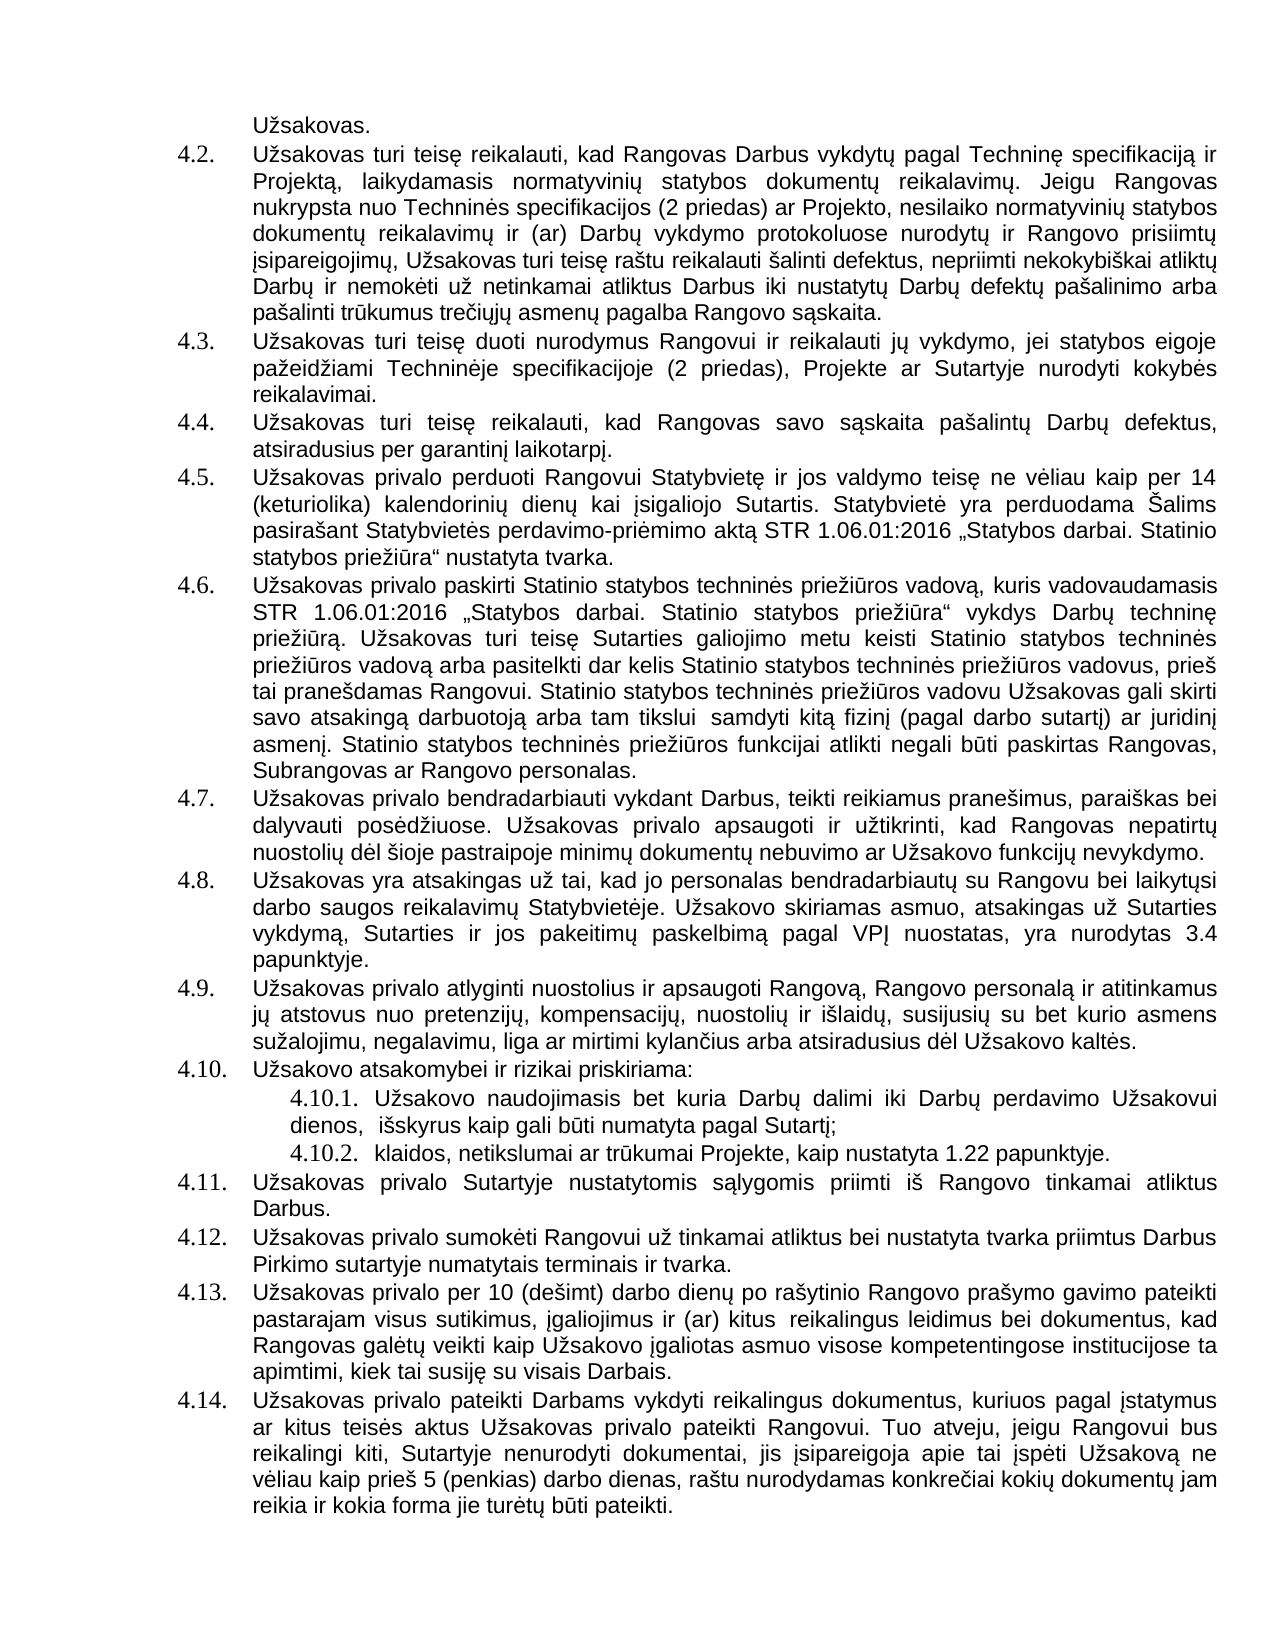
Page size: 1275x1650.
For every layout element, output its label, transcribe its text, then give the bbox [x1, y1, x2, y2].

list Užsakovas turi teisę reikalauti, kad Rangovas savo sąskaita pašalintų Darbų defektus, atsiradusius per garantinį laikotarpį. [177, 407, 1218, 462]
list Užsakovas privalo bendradarbiauti vykdant Darbus, teikti reikiamus pranešimus, paraiškas bei dalyvauti posėdžiuose. Užsakovas privalo apsaugoti ir užtikrinti, kad Rangovas nepatirtų nuostolių dėl šioje pastraipoje minimų dokumentų nebuvimo ar Užsakovo funkcijų nevykdymo. [177, 783, 1218, 865]
list Užsakovo naudojimasis bet kuria Darbų dalimi iki Darbų perdavimo Užsakovui dienos, išskyrus kaip gali būti numatyta pagal Sutartį; [290, 1083, 1218, 1138]
list Užsakovas yra atsakingas už tai, kad jo personalas bendradarbiautų su Rangovu bei laikytųsi darbo saugos reikalavimų Statybvietėje. Užsakovo skiriamas asmuo, atsakingas už Sutarties vykdymą, Sutarties ir jos pakeitimų paskelbimą pagal VPĮ nuostatas, yra nurodytas 3.4 papunktyje. [177, 865, 1218, 973]
list Užsakovas turi teisę reikalauti, kad Rangovas Darbus vykdytų pagal Techninę specifikaciją ir Projektą, laikydamasis normatyvinių statybos dokumentų reikalavimų. Jeigu Rangovas nukrypsta nuo Techninės specifikacijos (2 priedas) ar Projekto, nesilaiko normatyvinių statybos dokumentų reikalavimų ir (ar) Darbų vykdymo protokoluose nurodytų ir Rangovo prisiimtų įsipareigojimų, Užsakovas turi teisę raštu reikalauti šalinti defektus, nepriimti nekokybiškai atliktų Darbų ir nemokėti už netinkamai atliktus Darbus iki nustatytų Darbų defektų pašalinimo arba pašalinti trūkumus trečiųjų asmenų pagalba Rangovo sąskaita. [177, 139, 1218, 326]
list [177, 112, 1218, 139]
list Užsakovas privalo Sutartyje nustatytomis sąlygomis priimti iš Rangovo tinkamai atliktus Darbus. [177, 1167, 1218, 1222]
list Užsakovas privalo paskirti Statinio statybos techninės priežiūros vadovą, kuris vadovaudamasis STR 1.06.01:2016 „Statybos darbai. Statinio statybos priežiūra“ vykdys Darbų techninę priežiūrą. Užsakovas turi teisę Sutarties galiojimo metu keisti Statinio statybos techninės priežiūros vadovą arba pasitelkti dar kelis Statinio statybos techninės priežiūros vadovus, prieš tai pranešdamas Rangovui. Statinio statybos techninės priežiūros vadovu Užsakovas gali skirti savo atsakingą darbuotoją arba tam tikslui samdyti kitą fizinį (pagal darbo sutartį) ar juridinį asmenį. Statinio statybos techninės priežiūros funkcijai atlikti negali būti paskirtas Rangovas, Subrangovas ar Rangovo personalas. [177, 570, 1218, 783]
list Užsakovas privalo pateikti Darbams vykdyti reikalingus dokumentus, kuriuos pagal įstatymus ar kitus teisės aktus Užsakovas privalo pateikti Rangovui. Tuo atveju, jeigu Rangovui bus reikalingi kiti, Sutartyje nenurodyti dokumentai, jis įsipareigoja apie tai įspėti Užsakovą ne vėliau kaip prieš 5 (penkias) darbo dienas, raštu nurodydamas konkrečiai kokių dokumentų jam reikia ir kokia forma jie turėtų būti pateikti. [177, 1385, 1218, 1519]
list Užsakovas privalo per 10 (dešimt) darbo dienų po rašytinio Rangovo prašymo gavimo pateikti pastarajam visus sutikimus, įgaliojimus ir (ar) kitus reikalingus leidimus bei dokumentus, kad Rangovas galėtų veikti kaip Užsakovo įgaliotas asmuo visose kompetentingose institucijose ta apimtimi, kiek tai susiję su visais Darbais. [177, 1277, 1218, 1385]
list Užsakovo atsakomybei ir rizikai priskiriama: [177, 1054, 1218, 1083]
list Užsakovas turi teisę duoti nurodymus Rangovui ir reikalauti jų vykdymo, jei statybos eigoje pažeidžiami Techninėje specifikacijoje (2 priedas), Projekte ar Sutartyje nurodyti kokybės reikalavimai. [177, 326, 1218, 407]
list klaidos, netikslumai ar trūkumai Projekte, kaip nustatyta 1.22 papunktyje. [290, 1138, 1218, 1167]
list Užsakovas privalo sumokėti Rangovui už tinkamai atliktus bei nustatyta tvarka priimtus Darbus Pirkimo sutartyje numatytais terminais ir tvarka. [177, 1222, 1218, 1277]
list Užsakovas privalo atlyginti nuostolius ir apsaugoti Rangovą, Rangovo personalą ir atitinkamus jų atstovus nuo pretenzijų, kompensacijų, nuostolių ir išlaidų, susijusių su bet kurio asmens sužalojimu, negalavimu, liga ar mirtimi kylančius arba atsiradusius dėl Užsakovo kaltės. [177, 973, 1218, 1054]
list Užsakovas privalo perduoti Rangovui Statybvietę ir jos valdymo teisę ne vėliau kaip per 14 (keturiolika) kalendorinių dienų kai įsigaliojo Sutartis. Statybvietė yra perduodama Šalims pasirašant Statybvietės perdavimo-priėmimo aktą STR 1.06.01:2016 „Statybos darbai. Statinio statybos priežiūra“ nustatyta tvarka. [177, 462, 1218, 570]
